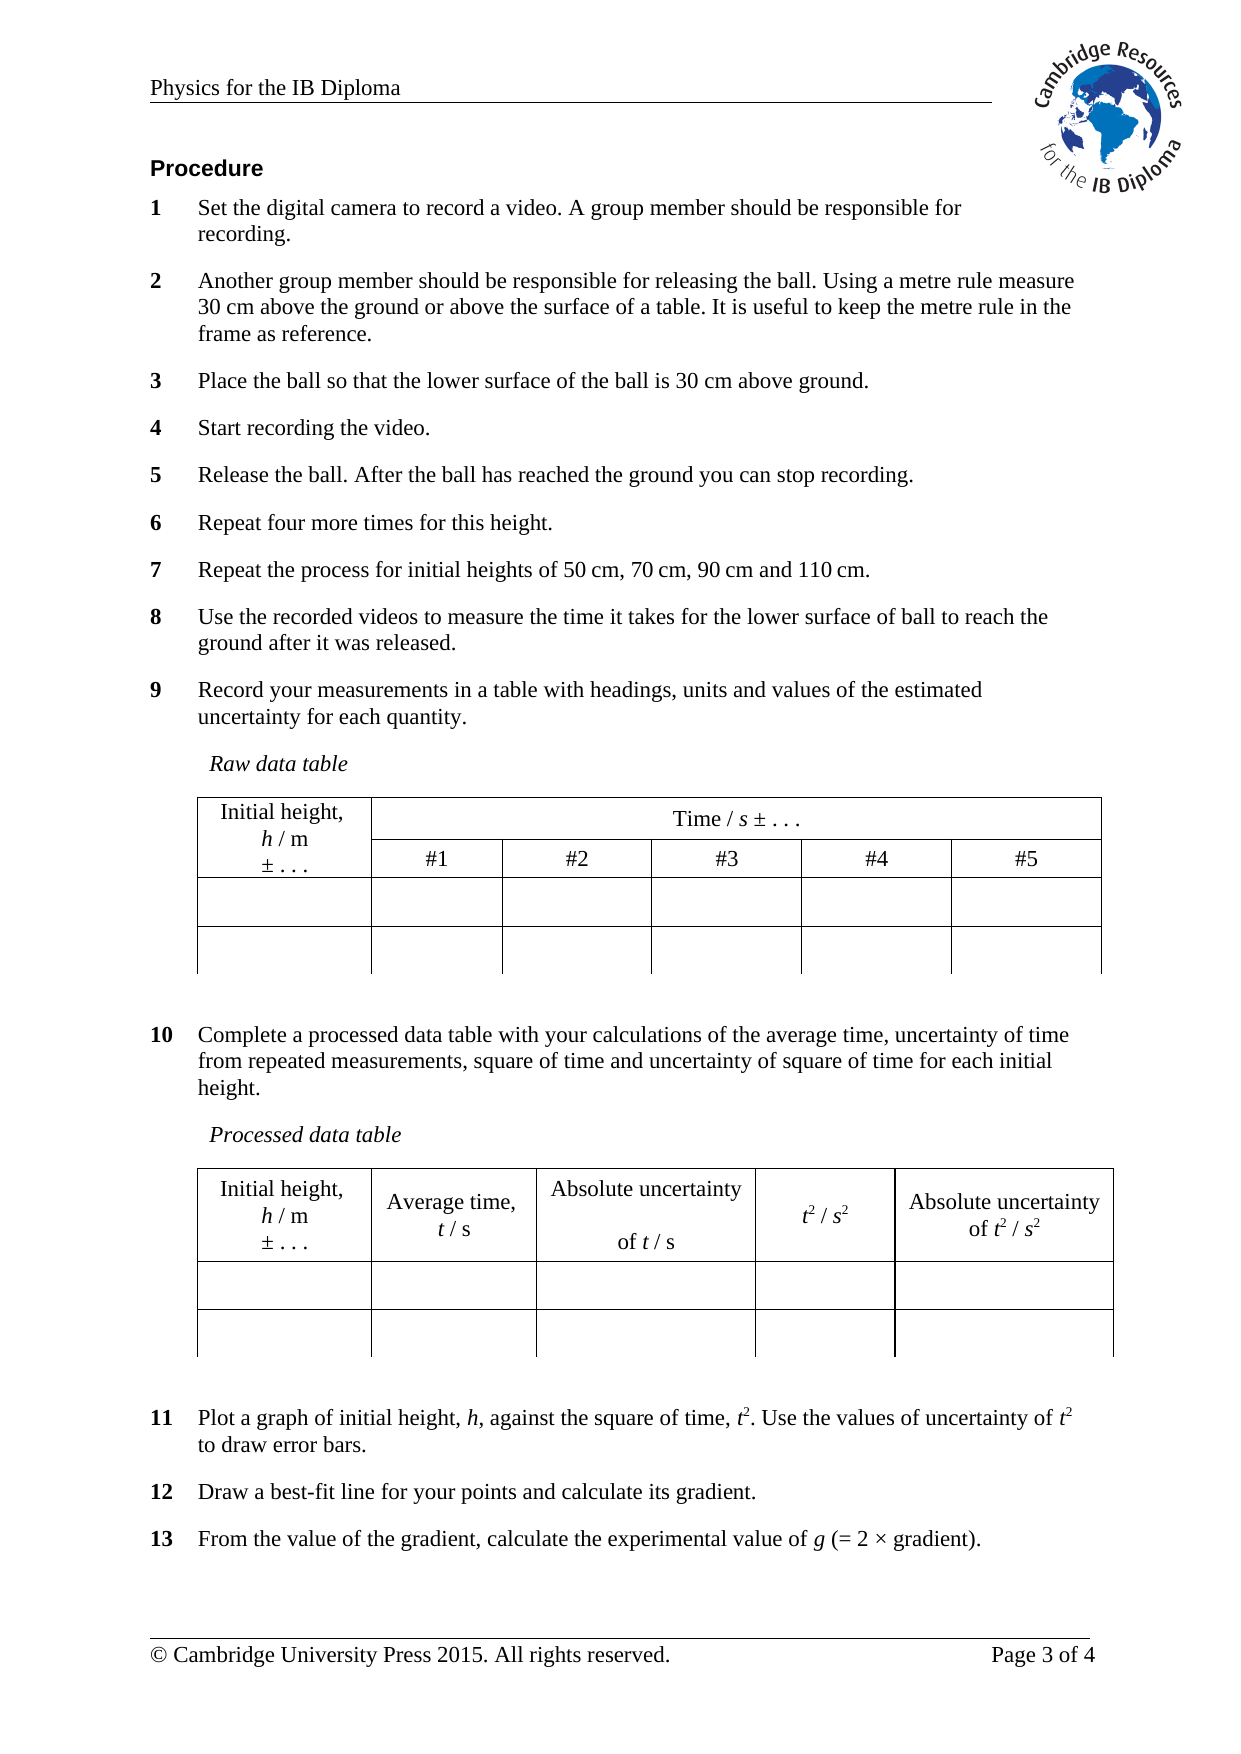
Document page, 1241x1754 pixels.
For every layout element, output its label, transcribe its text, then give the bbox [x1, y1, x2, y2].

table_cell [198, 1310, 371, 1357]
table_cell [652, 878, 801, 926]
table_cell #4 [802, 840, 951, 877]
list Set the digital camera to record a video. A group member should be responsible for recording. [150, 193, 1090, 246]
table_cell [198, 878, 371, 926]
list Draw a best-fit line for your points and calculate its gradient. [150, 1478, 1090, 1504]
list From the value of the gradient, calculate the experimental value of g (= 2 × gradient). [150, 1525, 1090, 1551]
picture [1034, 41, 1182, 194]
table_cell [802, 878, 951, 926]
list Repeat the process for initial heights of 50 cm, 70 cm, 90 cm and 110 cm. [150, 556, 1090, 582]
table_cell [952, 878, 1101, 926]
table_cell #2 [503, 840, 651, 877]
list Another group member should be responsible for releasing the ball. Using a metre rule measure 30 cm above the ground or above the surface of a table. It is useful to keep the metre rule in the frame as reference. [150, 267, 1090, 346]
table_cell [372, 1310, 536, 1357]
table_cell [503, 878, 651, 926]
list Place the ball so that the lower surface of the ball is 30 cm above ground. [150, 367, 1090, 393]
table_cell [756, 1310, 894, 1357]
list Complete a processed data table with your calculations of the average time, uncertainty of time from repeated measurements, square of time and uncertainty of square of time for each initial height. [150, 1021, 1090, 1100]
table_header t2 / s2 [756, 1169, 894, 1261]
text Processed data table [209, 1121, 1090, 1147]
text Raw data table [209, 750, 1090, 776]
table_header Time / s ± . . . [372, 798, 1101, 838]
table_header Average time, t / s [372, 1169, 536, 1261]
subtitle Procedure [150, 155, 1080, 181]
list Use the recorded videos to measure the time it takes for the lower surface of ball to reach the ground after it was released. [150, 603, 1090, 656]
table_cell [952, 927, 1101, 974]
table_cell [802, 927, 951, 974]
table_cell [372, 878, 502, 926]
table_header Initial height, h / m ± . . . [198, 798, 371, 877]
list Start recording the video. [150, 414, 1090, 441]
table_cell [652, 927, 801, 974]
table_cell [198, 1262, 371, 1309]
list Plot a graph of initial height, h, against the square of time, t2. Use the values of uncertainty of t2 to draw error bars. [150, 1404, 1090, 1457]
table_cell [198, 927, 371, 974]
table_cell #5 [952, 840, 1101, 877]
table_header Absolute uncertainty of t / s [537, 1169, 755, 1261]
table_cell #3 [652, 840, 801, 877]
table_cell [372, 927, 502, 974]
table_cell [896, 1310, 1113, 1357]
list Record your measurements in a table with headings, units and values of the estimated uncertainty for each quantity. [150, 676, 1090, 729]
list Repeat four more times for this height. [150, 508, 1090, 535]
table_cell [896, 1262, 1113, 1309]
table_cell [537, 1310, 755, 1357]
table_cell [756, 1262, 894, 1309]
table_cell #1 [372, 840, 502, 877]
table_header Initial height, h / m ± . . . [198, 1169, 371, 1261]
table_cell [503, 927, 651, 974]
table_cell [372, 1262, 536, 1309]
table_cell [537, 1262, 755, 1309]
list Release the ball. After the ball has reached the ground you can stop recording. [150, 461, 1090, 488]
table_header Absolute uncertainty of t2 / s2 [896, 1169, 1113, 1261]
